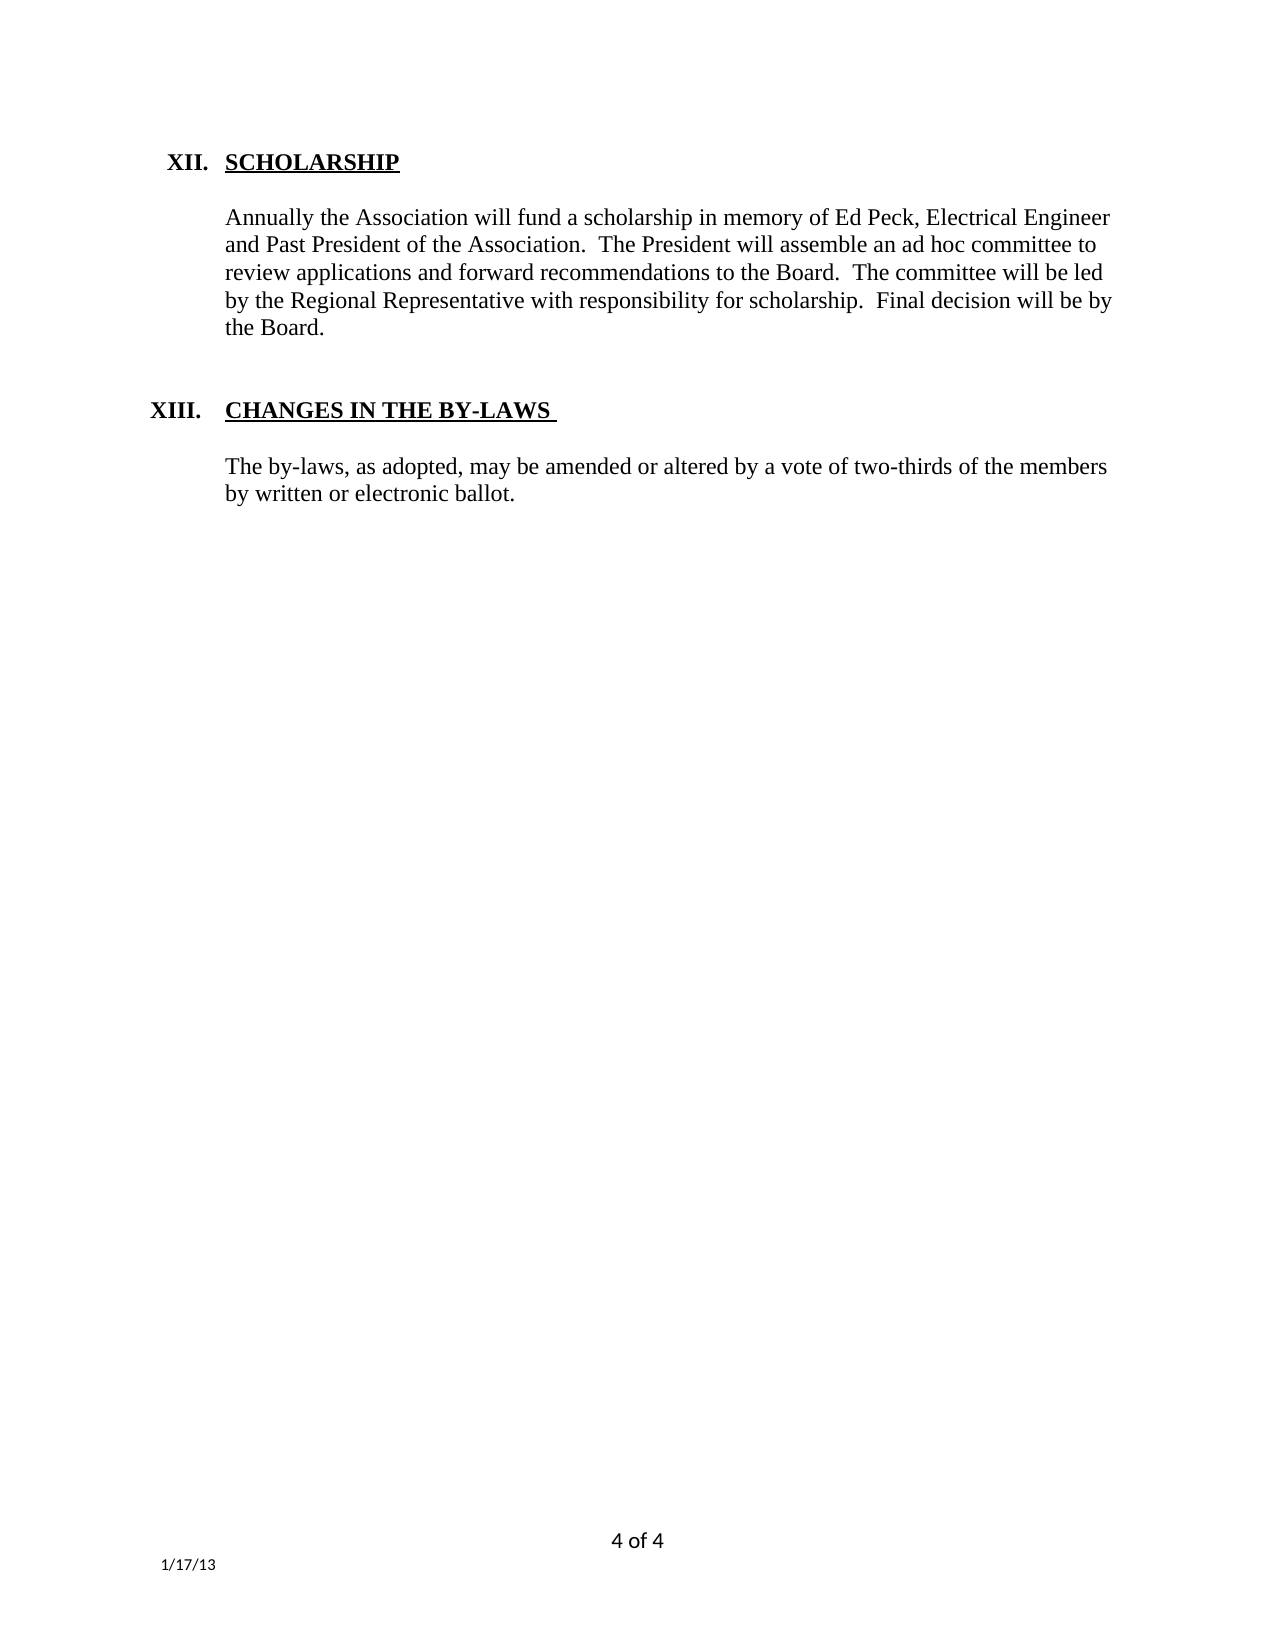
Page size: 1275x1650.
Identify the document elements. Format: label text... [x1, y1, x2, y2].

text Annually the Association will fund a scholarship in memory of Ed Peck, Electrical Engineer and Past President of the Association. The President will assemble an ad hoc committee to review applications and forward recommendations to the Board. The committee will be led by the Regional Representative with responsibility for scholarship. Final decision will be by the Board. [150, 203, 1125, 341]
text XIII. CHANGES IN THE BY-LAWS [150, 396, 1125, 424]
text The by-laws, as adopted, may be amended or altered by a vote of two-thirds of the members by written or electronic ballot. [150, 452, 1125, 507]
text XII. SCHOLARSHIP [150, 148, 1125, 175]
